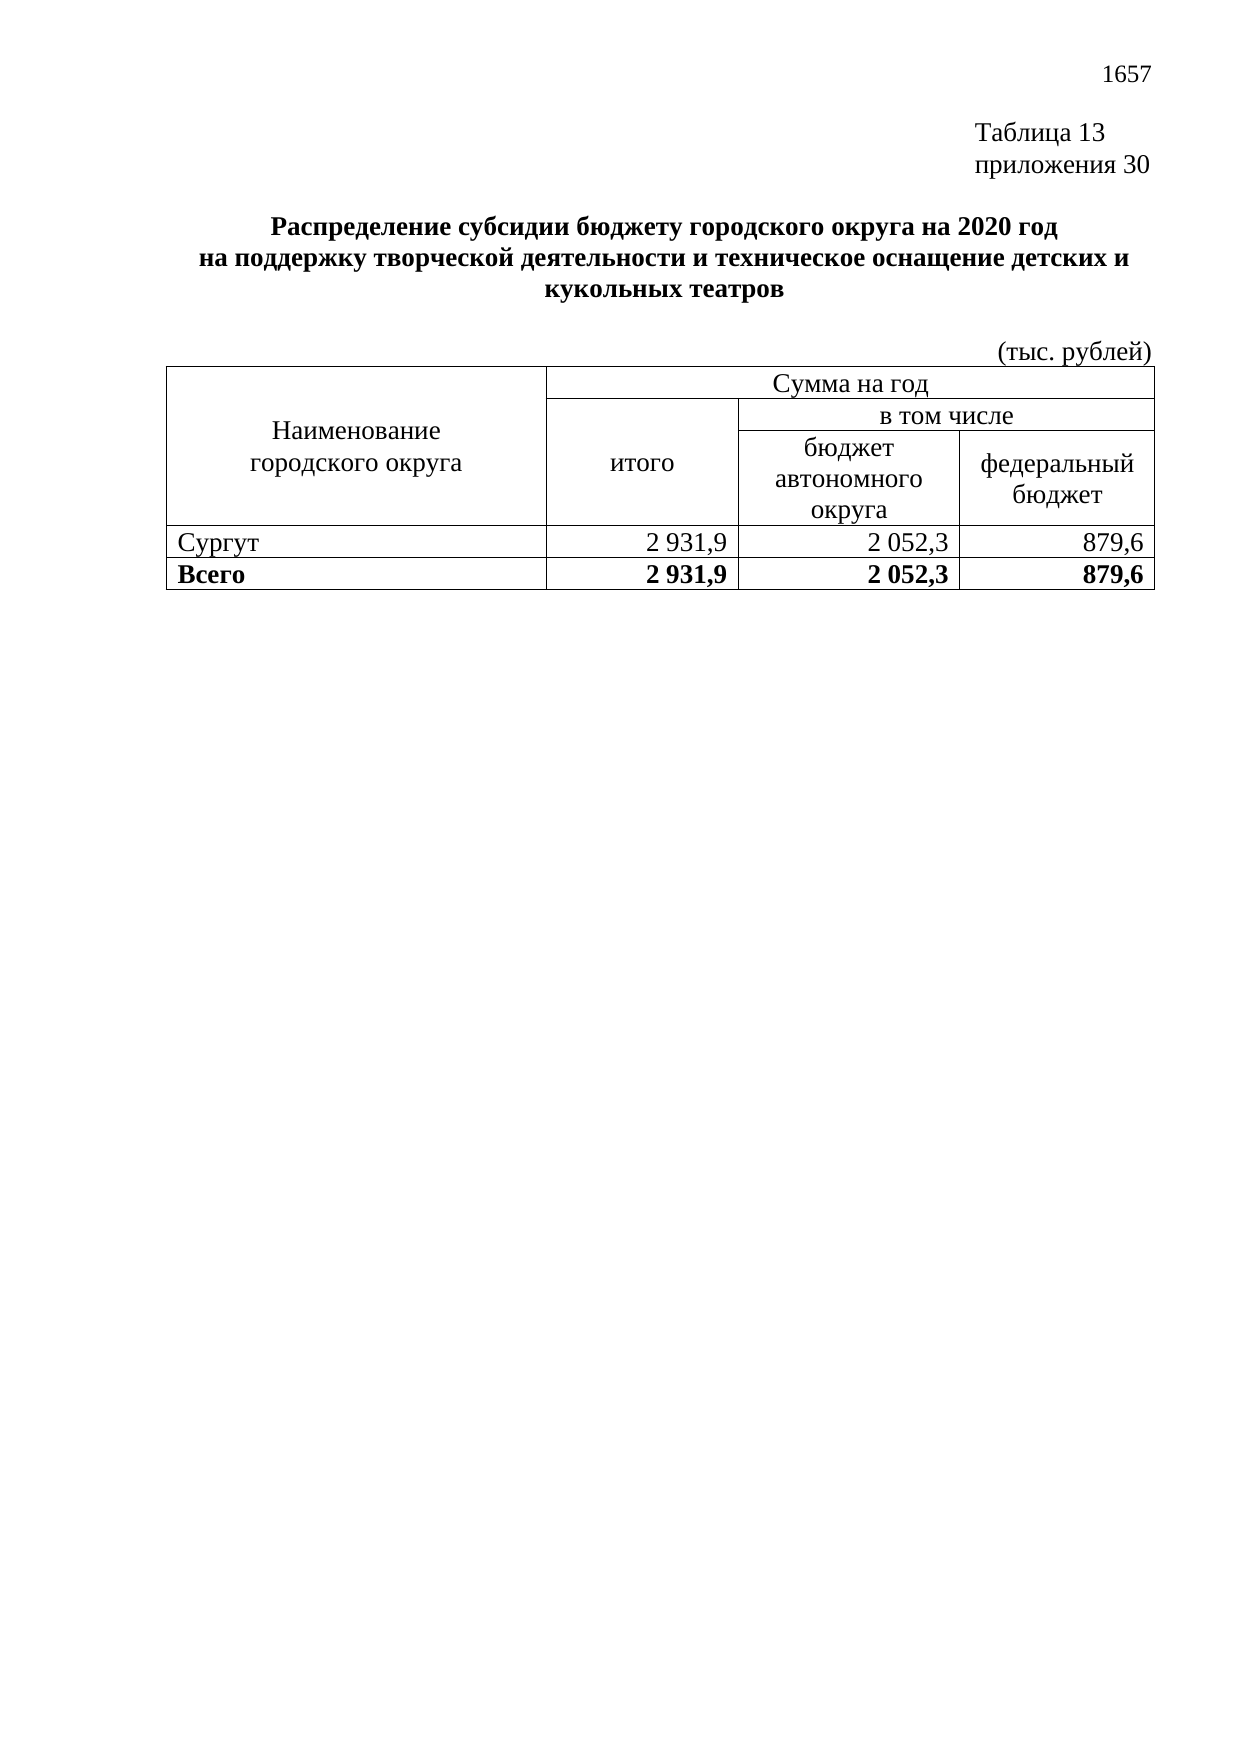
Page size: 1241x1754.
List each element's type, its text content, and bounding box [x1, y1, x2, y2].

table_cell итого [547, 399, 738, 524]
text на поддержку творческой деятельности и техническое оснащение детских и кукольных театров [177, 241, 1152, 303]
table_cell 2 052,3 [739, 526, 959, 557]
table_cell федеральный бюджет [960, 431, 1154, 524]
table_cell 879,6 [960, 558, 1154, 589]
table_cell 2 931,9 [547, 526, 738, 557]
table_cell в том числе [739, 399, 1154, 430]
text приложения 30 [974, 148, 1152, 179]
text Таблица 13 [974, 117, 1152, 148]
table_cell бюджет автономного округа [739, 431, 959, 524]
table_header Наименование городского округа [167, 367, 546, 524]
text Распределение субсидии бюджету городского округа на 2020 год [177, 210, 1152, 241]
text (тыс. рублей) [177, 334, 1152, 366]
table_cell Сургут [167, 526, 546, 557]
table_cell 879,6 [960, 526, 1154, 557]
table_header Сумма на год [547, 367, 1154, 398]
table_cell 2 931,9 [547, 558, 738, 589]
table_cell 2 052,3 [739, 558, 959, 589]
table_cell Всего [167, 558, 546, 589]
